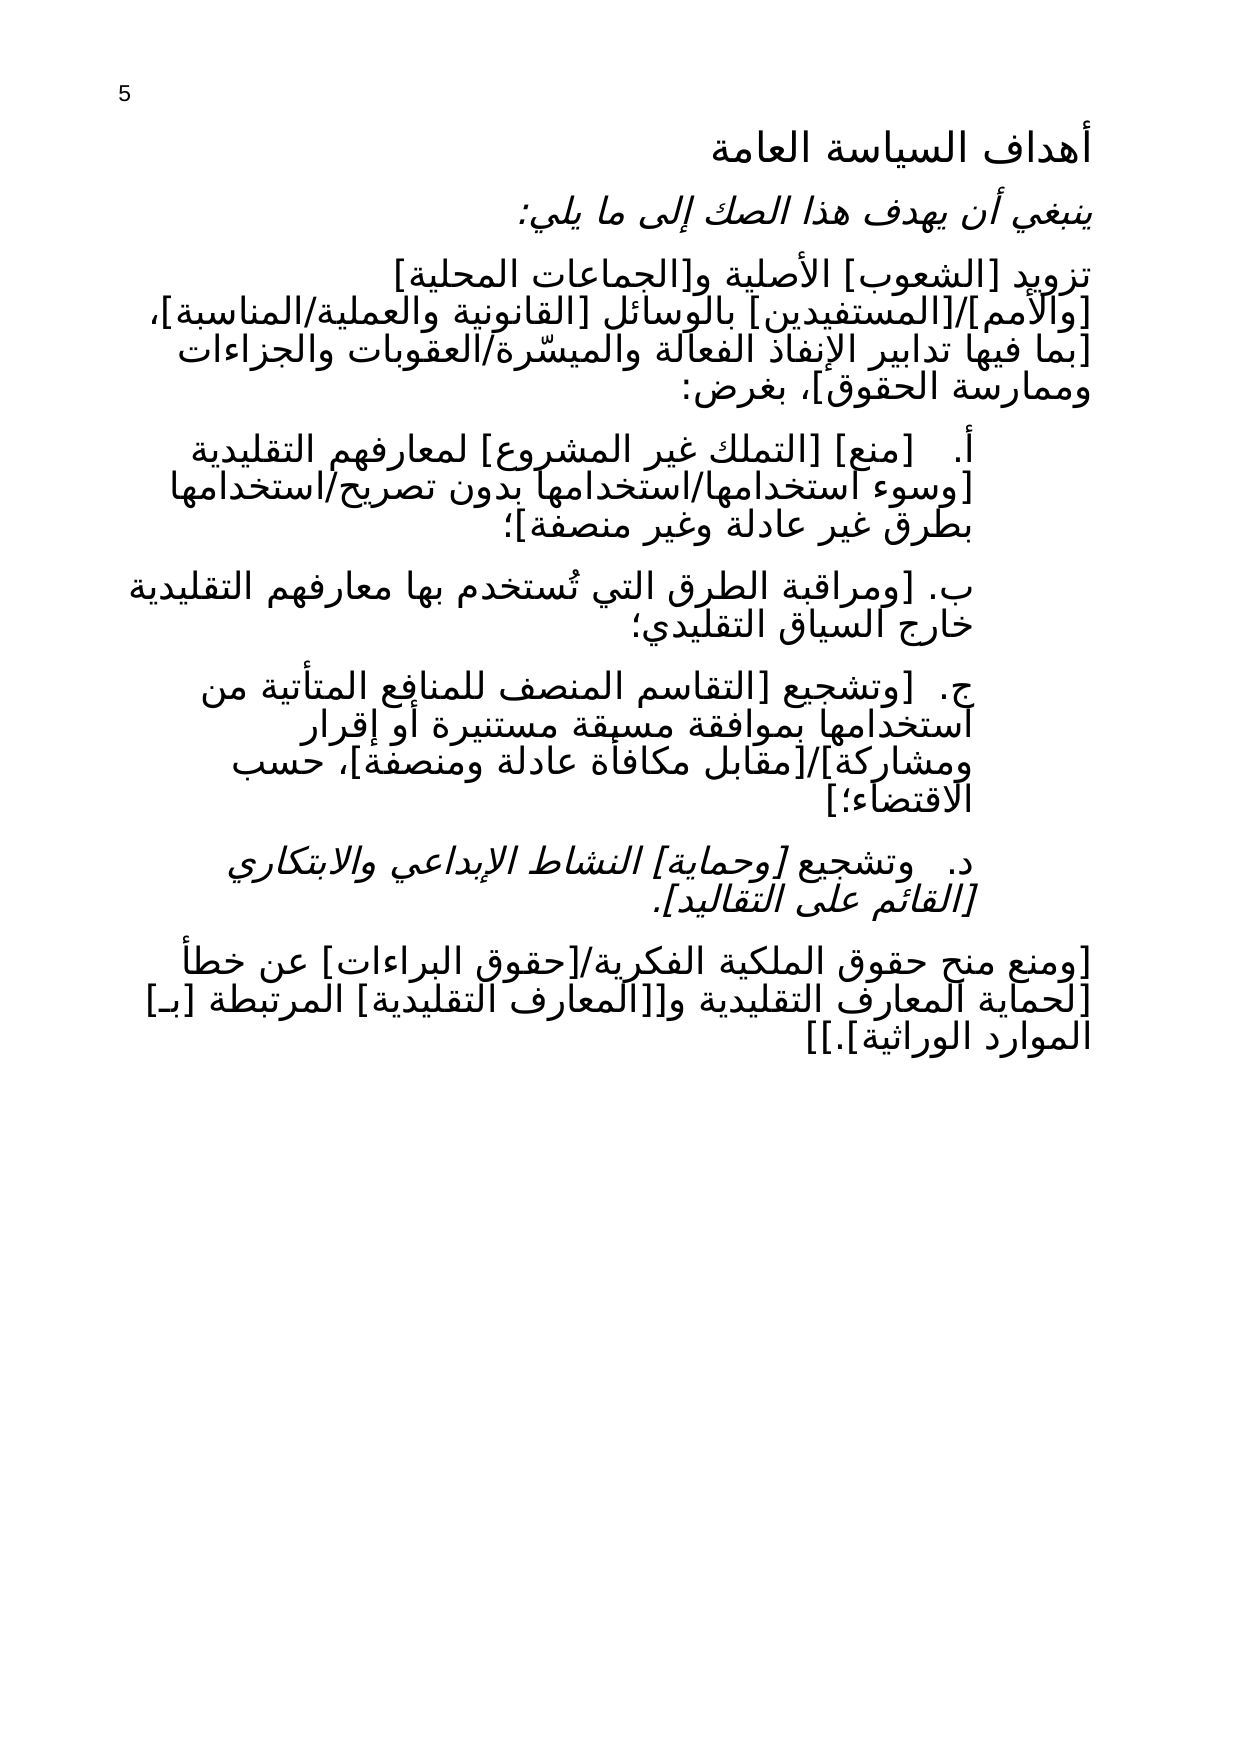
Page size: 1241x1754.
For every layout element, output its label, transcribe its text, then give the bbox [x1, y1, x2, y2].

text [ومنع منح حقوق الملكية الفكرية/[حقوق البراءات] عن خطأ [لحماية المعارف التقليدية و[[المعارف التقليدية] المرتبطة [بـ] الموارد الوراثية].]] [118, 945, 1093, 1057]
text أهداف السياسة العامة [118, 132, 1093, 170]
text ب. [ومراقبة الطرق التي تُستخدم بها معارفهم التقليدية خارج السياق التقليدي؛ [118, 570, 974, 645]
text ينبغي أن يهدف هذا الصك إلى ما يلي: [118, 195, 1093, 232]
text د. وتشجيع [وحماية] النشاط الإبداعي والابتكاري [القائم على التقاليد]. [118, 845, 974, 920]
text ج. [وتشجيع [التقاسم المنصف للمنافع المتأتية من استخدامها بموافقة مسبقة مستنيرة أو إقرار ومشاركة]/[مقابل مكافأة عادلة ومنصفة]، حسب الاقتضاء؛] [118, 670, 974, 820]
text أ. [منع] [التملك غير المشروع] لمعارفهم التقليدية [وسوء استخدامها/استخدامها بدون تصريح/استخدامها بطرق غير عادلة وغير منصفة]؛ [118, 432, 974, 545]
text تزويد [الشعوب] الأصلية و[الجماعات المحلية] [والأمم]/[المستفيدين] بالوسائل [القانونية والعملية/المناسبة]، [بما فيها تدابير الإنفاذ الفعالة والميسّرة/العقوبات والجزاءات وممارسة الحقوق]، بغرض: [118, 257, 1093, 407]
